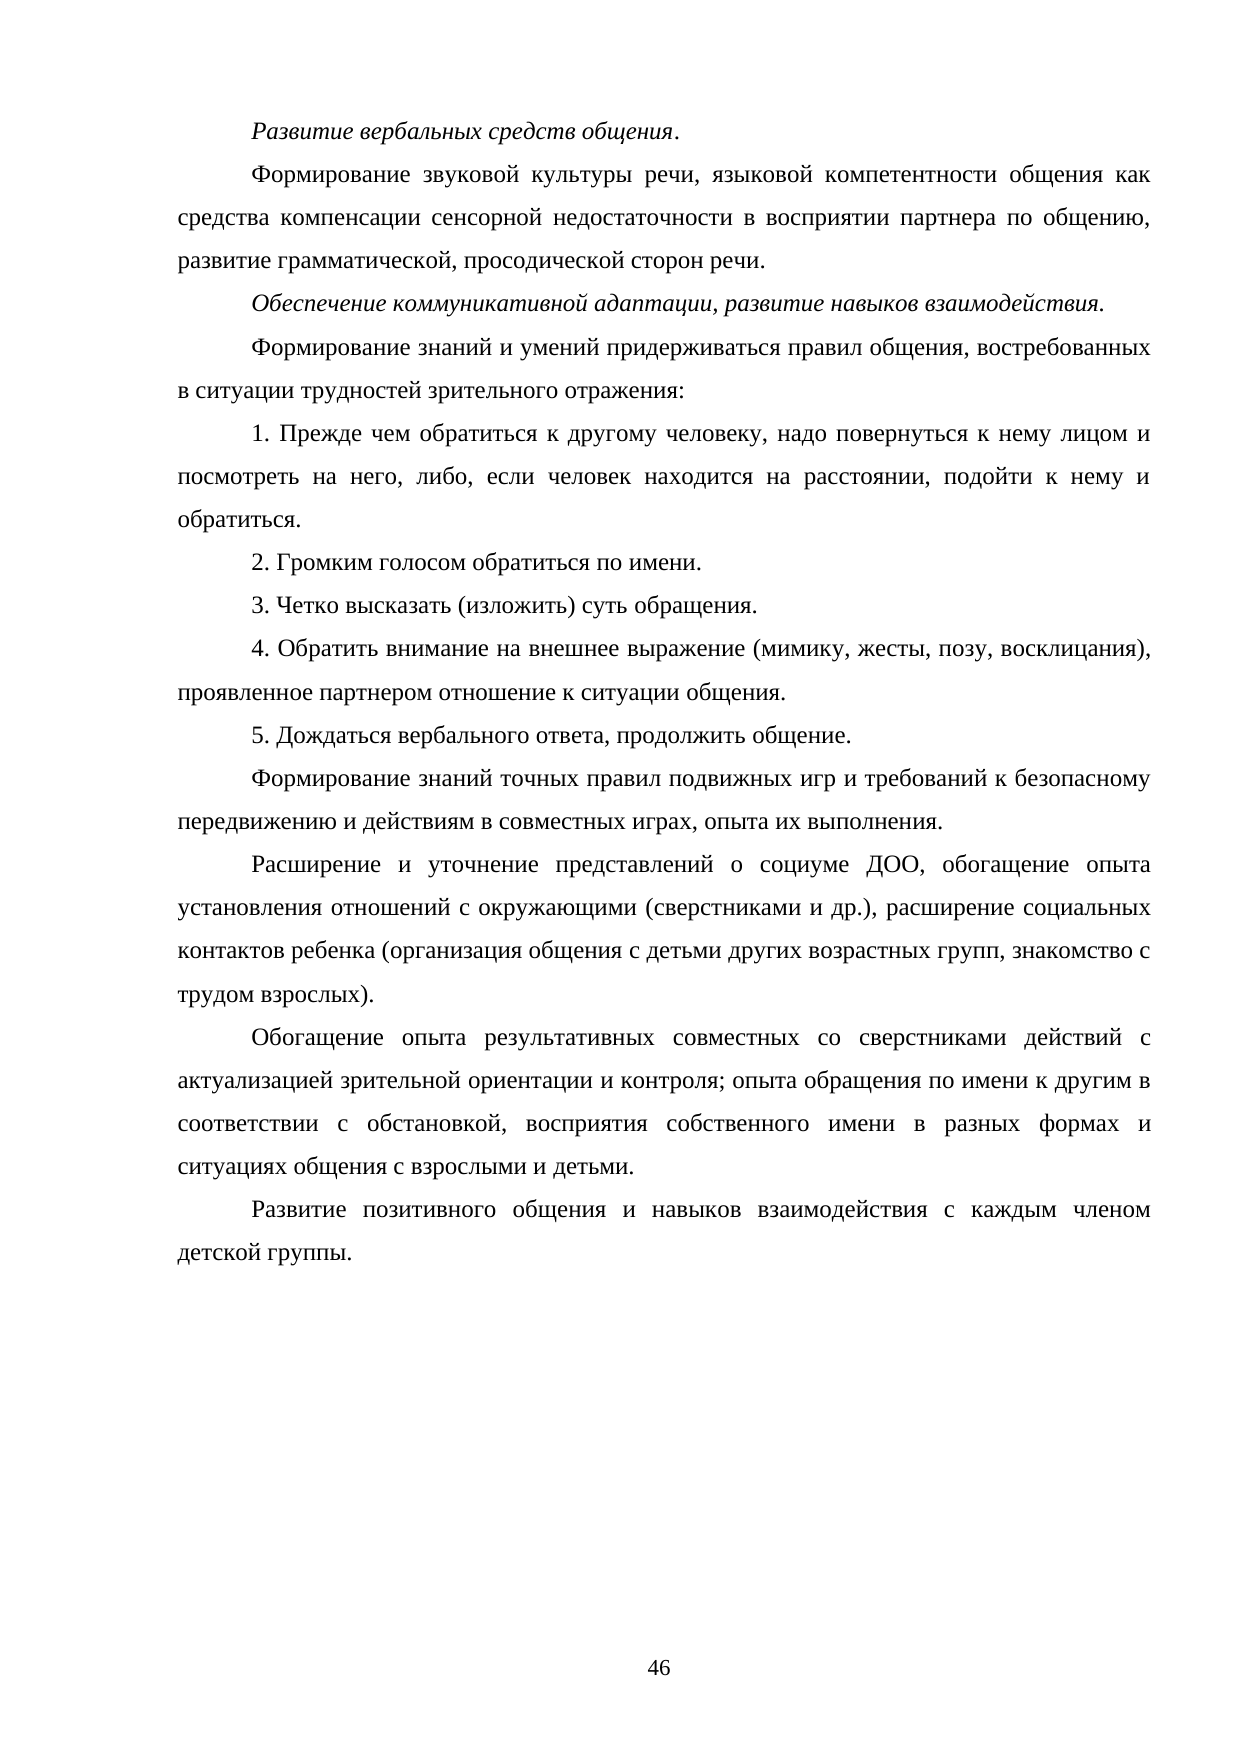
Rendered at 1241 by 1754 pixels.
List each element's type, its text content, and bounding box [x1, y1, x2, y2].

text Развитие вербальных средств общения. [251, 116, 1176, 145]
text Формирование знаний точных правил подвижных игр и требований к безопасному передвижению и действиям в совместных играх, опыта их выполнения. [177, 763, 1152, 835]
list Обратить внимание на внешнее выражение (мимику, жесты, позу, восклицания), проявленное партнером отношение к ситуации общения. [177, 633, 1152, 705]
text Формирование знаний и умений придерживаться правил общения, востребованных в ситуации трудностей зрительного отражения: [177, 332, 1151, 404]
text Развитие позитивного общения и навыков взаимодействия с каждым членом детской группы. [177, 1194, 1152, 1266]
list Прежде чем обратиться к другому человеку, надо повернуться к нему лицом и посмотреть на него, либо, если человек находится на расстоянии, подойти к нему и обратиться. [177, 418, 1152, 533]
list Дождаться вербального ответа, продолжить общение. [251, 720, 1176, 748]
text Обеспечение коммуникативной адаптации, развитие навыков взаимодействия. [251, 289, 1176, 317]
list Четко высказать (изложить) суть обращения. [251, 591, 1176, 619]
text Формирование звуковой культуры речи, языковой компетентности общения как средства компенсации сенсорной недостаточности в восприятии партнера по общению, развитие грамматической, просодической сторон речи. [177, 159, 1152, 274]
text Расширение и уточнение представлений о социуме ДОО, обогащение опыта установления отношений с окружающими (сверстниками и др.), расширение социальных контактов ребенка (организация общения с детьми других возрастных групп, знакомство с трудом взрослых). [177, 849, 1152, 1007]
list Громким голосом обратиться по имени. [251, 547, 1176, 576]
text Обогащение опыта результативных совместных со сверстниками действий с актуализацией зрительной ориентации и контроля; опыта обращения по имени к другим в соответствии с обстановкой, восприятия собственного имени в разных формах и ситуациях общения с взрослыми и детьми. [177, 1022, 1152, 1180]
